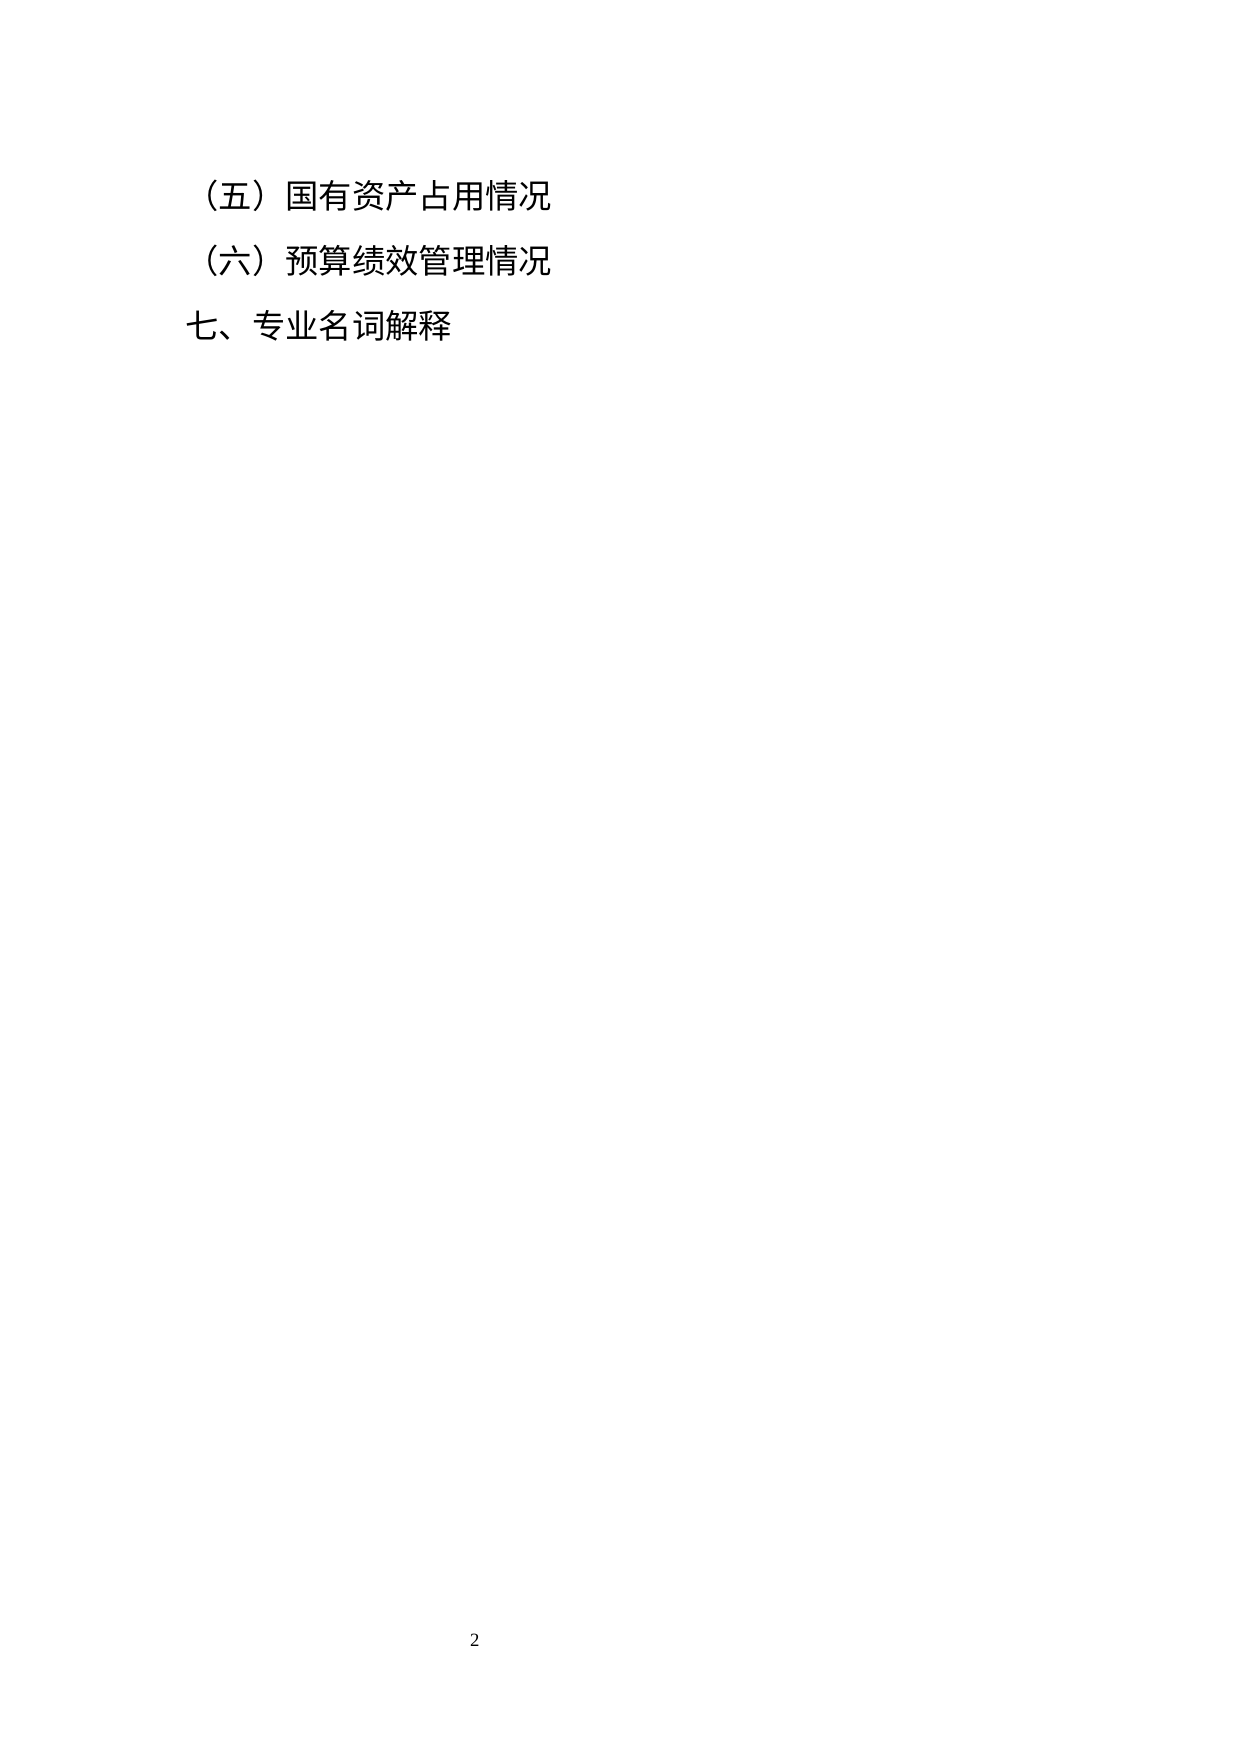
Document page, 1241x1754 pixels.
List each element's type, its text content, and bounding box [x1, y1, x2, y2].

text （五）国有资产占用情况 [185, 162, 1055, 227]
text 七、专业名词解释 [185, 292, 1055, 357]
text （六）预算绩效管理情况 [185, 227, 1055, 292]
